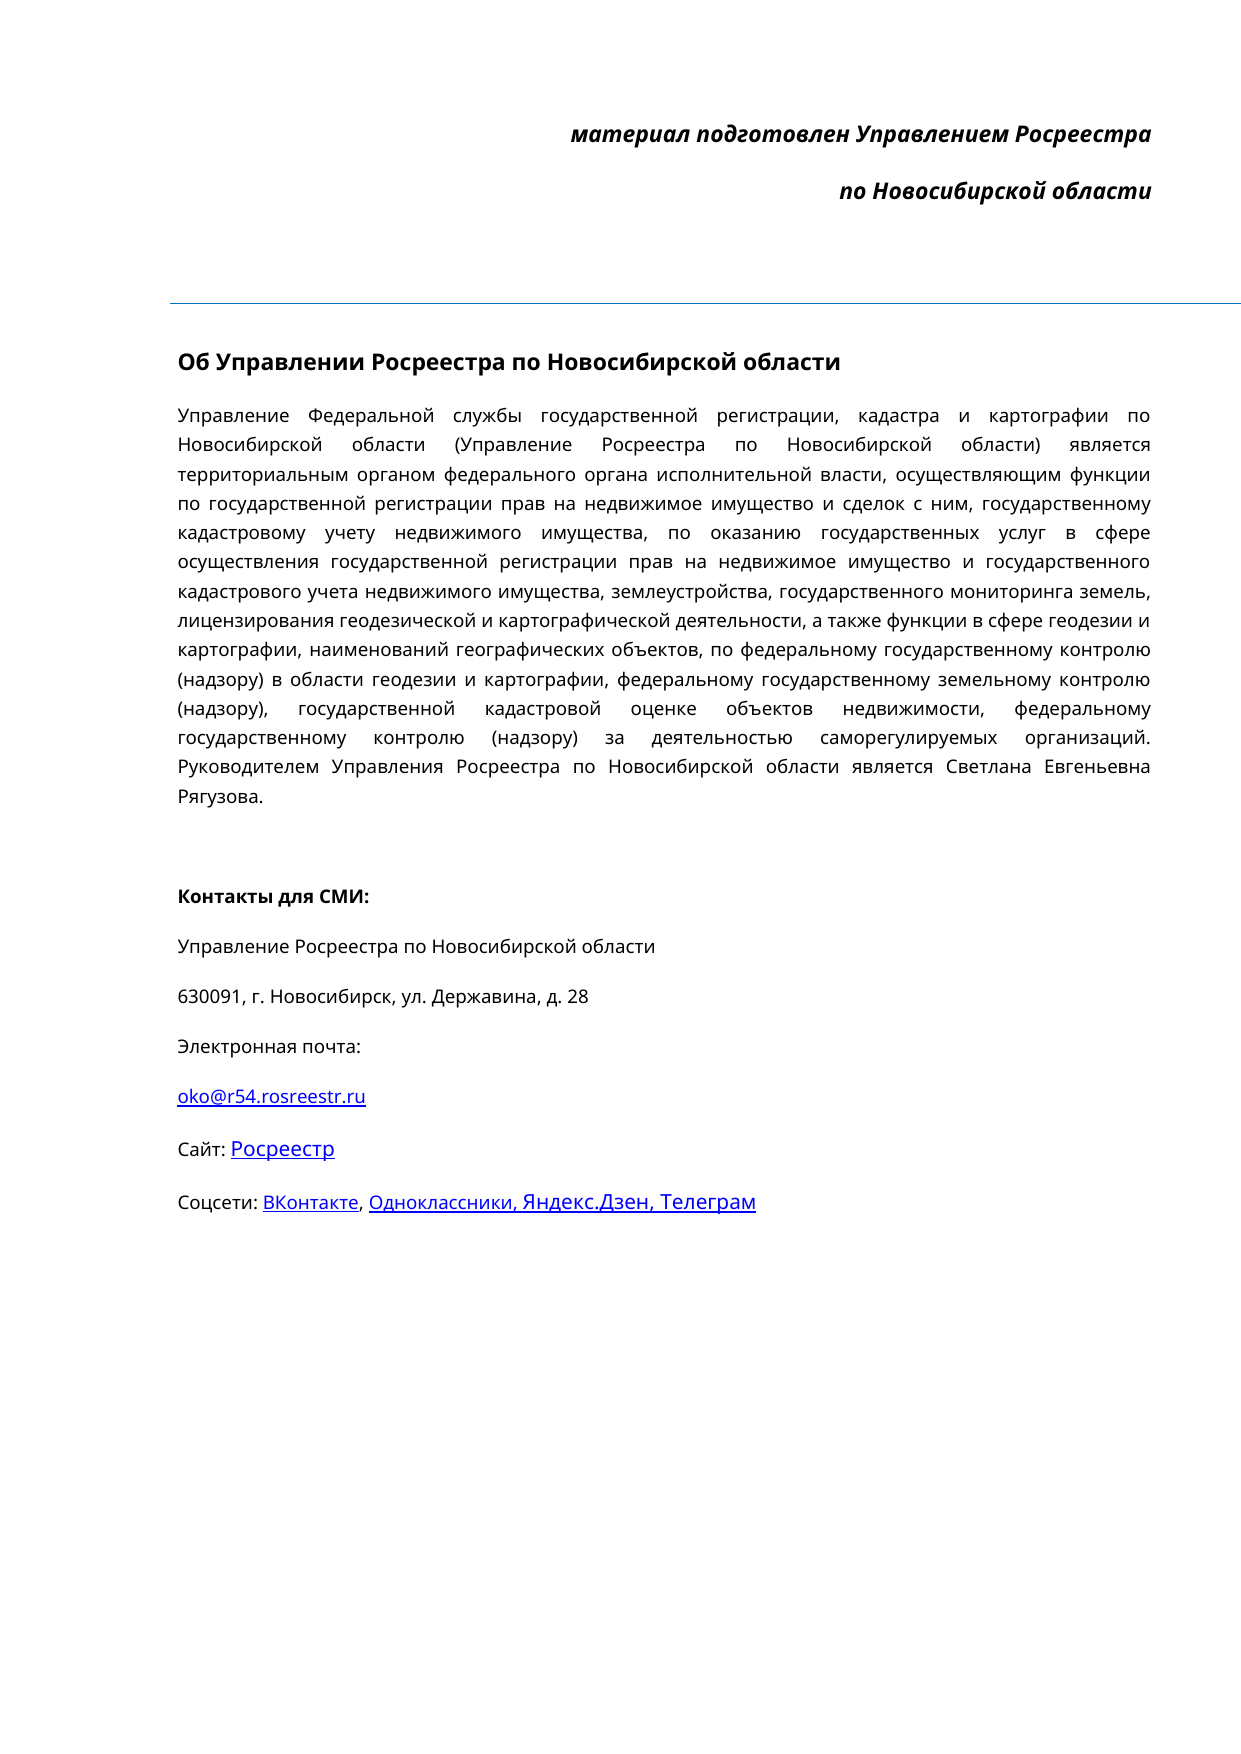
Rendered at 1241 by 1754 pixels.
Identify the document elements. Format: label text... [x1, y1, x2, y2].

text Контакты для СМИ: [177, 883, 1152, 909]
text Управление Росреестра по Новосибирской области [177, 933, 1152, 959]
text по Новосибирской области [177, 175, 1152, 207]
text 630091, г. Новосибирск, ул. Державина, д. 28 [177, 983, 1152, 1009]
text Соцсети: ВКонтакте, Одноклассники, Яндекс.Дзен, Телеграм [177, 1187, 1152, 1216]
text Сайт: Росреестр [177, 1134, 1152, 1162]
text материал подготовлен Управлением Росреестра [177, 118, 1152, 149]
text Электронная почта: [177, 1033, 1152, 1059]
text Управление Федеральной службы государственной регистрации, кадастра и картографии по Новосибирской области (Управление Росреестра по Новосибирской области) является территориальным органом федерального органа исполнительной власти, осуществляющим функции по государственной регистрации прав на недвижимое имущество и сделок с ним, государственному кадастровому учету недвижимого имущества, по оказанию государственных услуг в сфере осуществления государственной регистрации прав на недвижимое имущество и государственного кадастрового учета недвижимого имущества, землеустройства, государственного мониторинга земель, лицензирования геодезической и картографической деятельности, а также функции в сфере геодезии и картографии, наименований географических объектов, по федеральному государственному контролю (надзору) в области геодезии и картографии, федеральному государственному земельному контролю (надзору), государственной кадастровой оценке объектов недвижимости, федеральному государственному контролю (надзору) за деятельностью саморегулируемых организаций. Руководителем Управления Росреестра по Новосибирской области является Светлана Евгеньевна Рягузова. [177, 402, 1152, 808]
text oko@r54.rosreestr.ru [177, 1083, 1152, 1109]
text Об Управлении Росреестра по Новосибирской области [177, 346, 1152, 377]
